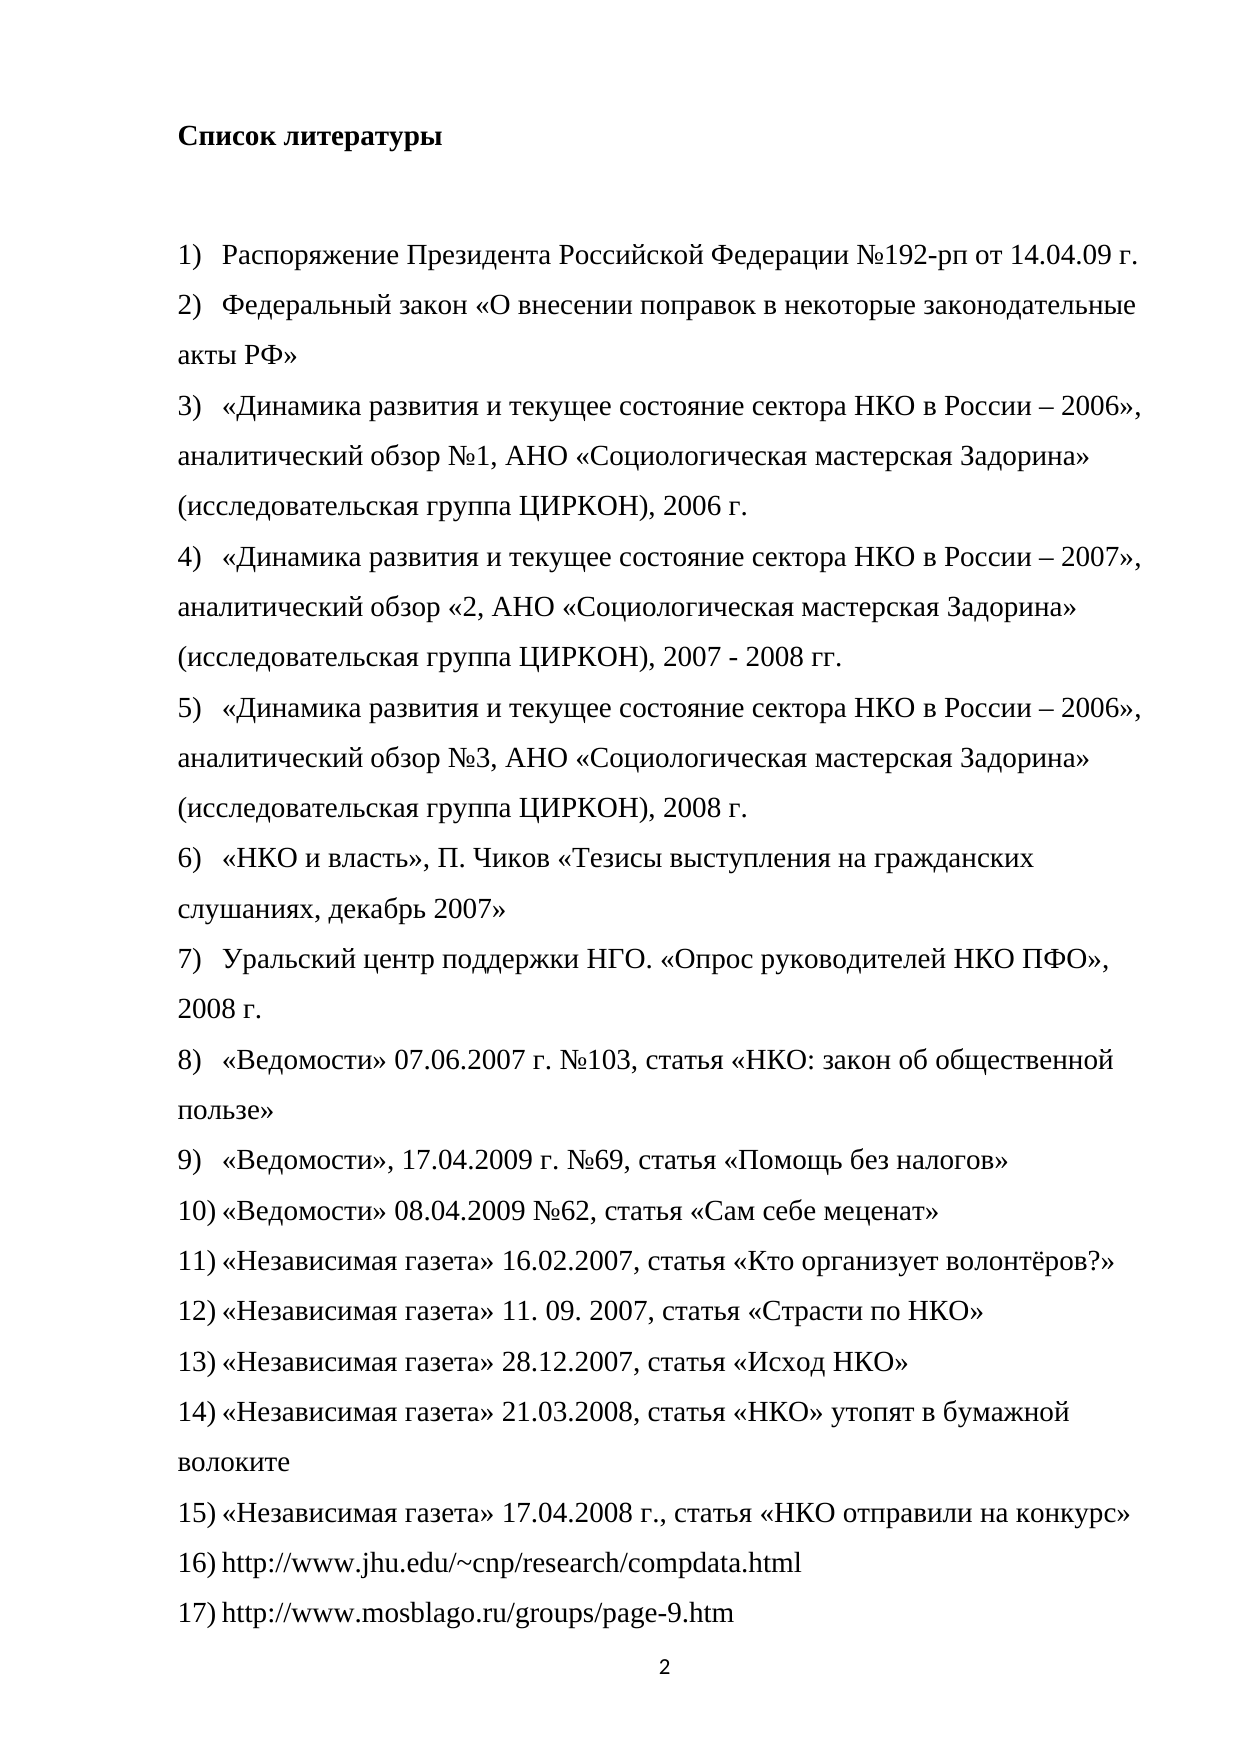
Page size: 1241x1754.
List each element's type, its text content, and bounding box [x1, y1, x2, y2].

list «Динамика развития и текущее состояние сектора НКО в России – 2006», аналитический обзор №1, АНО «Социологическая мастерская Задорина» (исследовательская группа ЦИРКОН), . [177, 388, 1152, 522]
text Список литературы [177, 118, 1152, 152]
list «НКО и власть», П. Чиков «Тезисы выступления на гражданских слушаниях, декабрь 2007» [177, 841, 1152, 924]
list http://www.mosblago.ru/groups/page-9.htm [177, 1595, 1152, 1629]
list «Ведомости» 07.06.2007 г. №103, статья «НКО: закон об общественной пользе» [177, 1042, 1152, 1126]
list «Ведомости» 08.04.2009 №62, статья «Сам себе меценат» [177, 1193, 1152, 1226]
list «Независимая газета» 28.12.2007, статья «Исход НКО» [177, 1344, 1152, 1377]
list «Динамика развития и текущее состояние сектора НКО в России – 2006», аналитический обзор №3, АНО «Социологическая мастерская Задорина» (исследовательская группа ЦИРКОН), . [177, 690, 1152, 824]
list «Ведомости», 17.04.2009 г. №69, статья «Помощь без налогов» [177, 1142, 1152, 1176]
list «Независимая газета» 11. 09. 2007, статья «Страсти по НКО» [177, 1293, 1152, 1327]
list «Независимая газета» 21.03.2008, статья «НКО» утопят в бумажной волоките [177, 1394, 1152, 1478]
list Распоряжение Президента Российской Федерации №192-рп от 14.04.09 г. [177, 237, 1152, 270]
list Уральский центр поддержки НГО. «Опрос руководителей НКО ПФО», . [177, 941, 1152, 1025]
list «Независимая газета» 17.04.2008 г., статья «НКО отправили на конкурс» [177, 1495, 1152, 1528]
list http://www.jhu.edu/~cnp/research/compdata.html [177, 1545, 1152, 1578]
list «Независимая газета» 16.02.2007, статья «Кто организует волонтёров?» [177, 1243, 1152, 1277]
list «Динамика развития и текущее состояние сектора НКО в России – 2007», аналитический обзор «2, АНО «Социологическая мастерская Задорина» (исследовательская группа ЦИРКОН), 2007 - 2008 гг. [177, 539, 1152, 673]
list Федеральный закон «О внесении поправок в некоторые законодательные акты РФ» [177, 287, 1152, 371]
